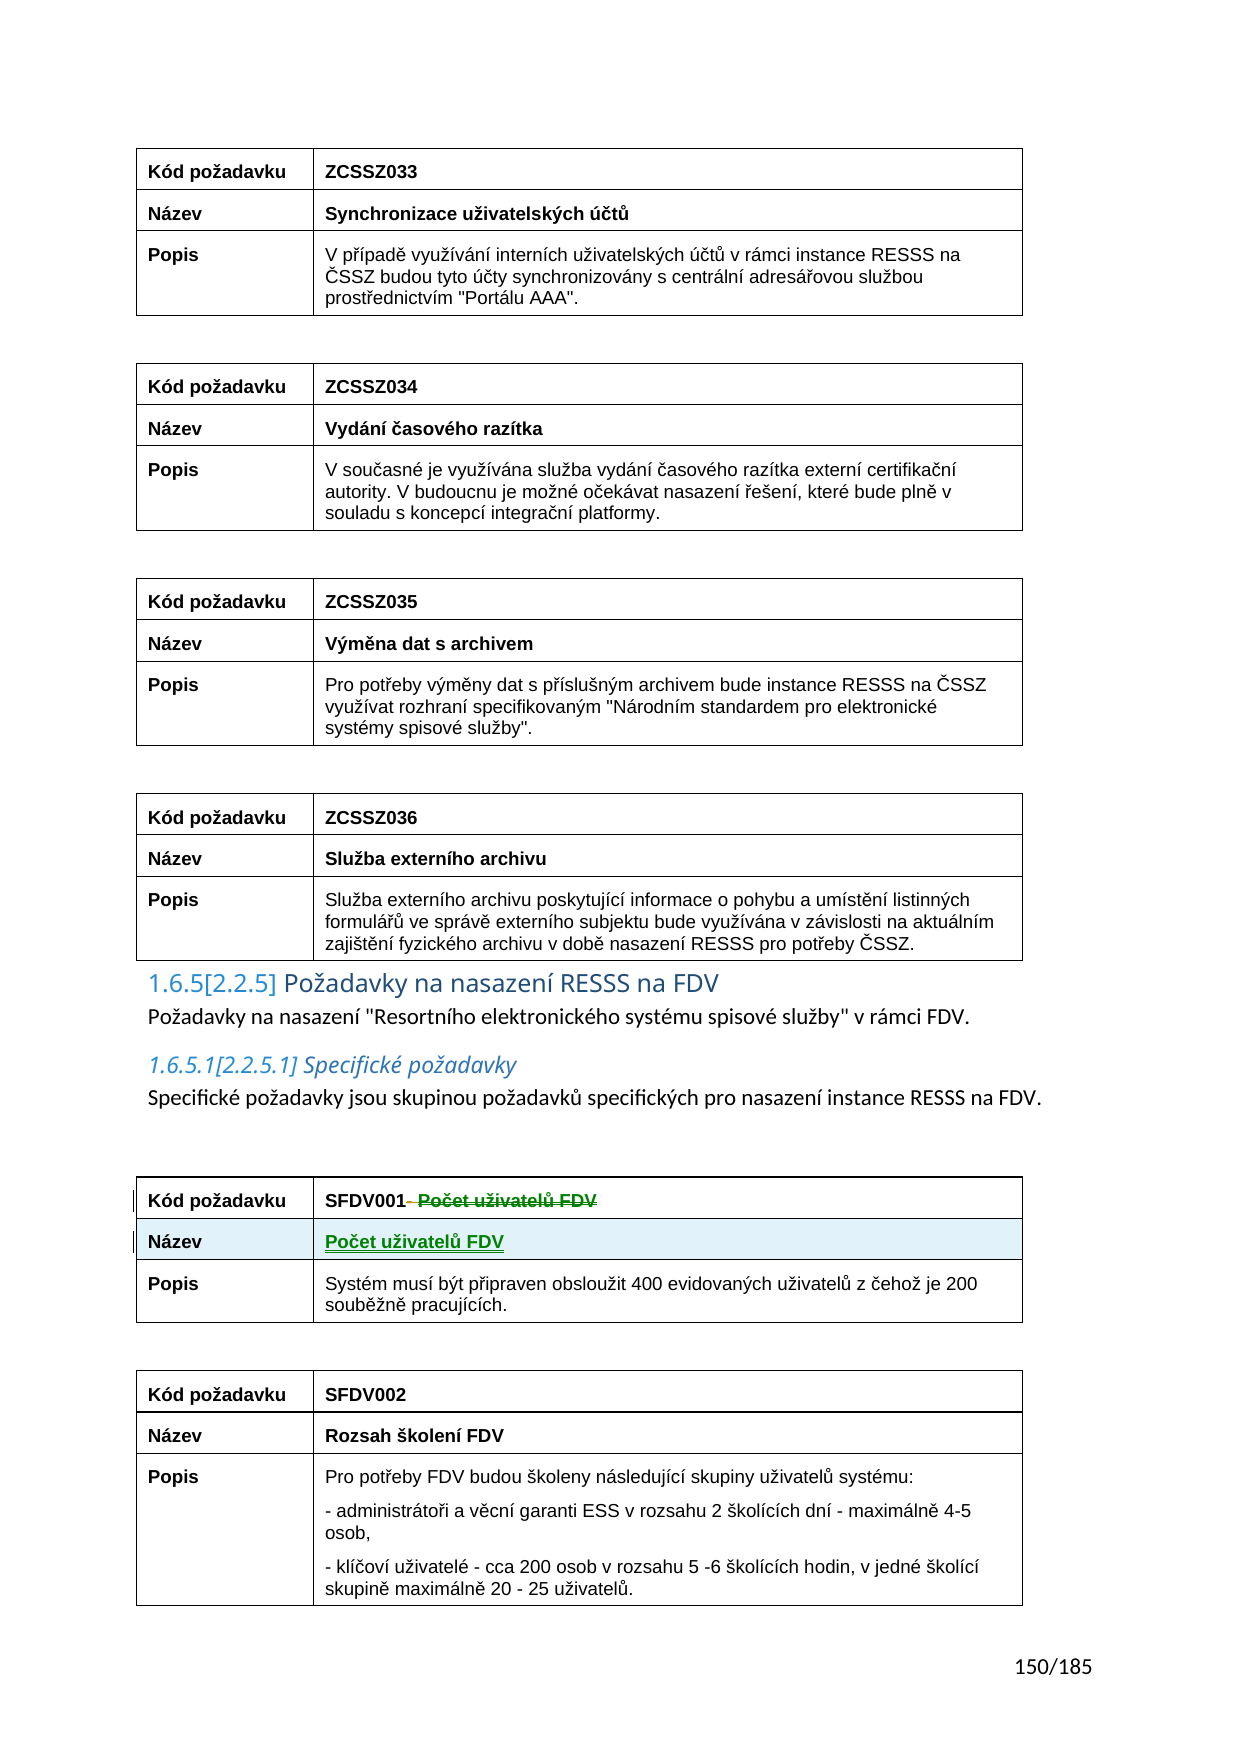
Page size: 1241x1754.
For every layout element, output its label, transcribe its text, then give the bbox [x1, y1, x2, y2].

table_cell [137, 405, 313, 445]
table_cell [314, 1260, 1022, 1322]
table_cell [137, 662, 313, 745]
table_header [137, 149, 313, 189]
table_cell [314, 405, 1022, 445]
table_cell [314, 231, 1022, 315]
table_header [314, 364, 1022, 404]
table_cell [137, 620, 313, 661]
text Požadavky na nasazení "Resortního elektronického systému spisové služby" v rámci FDV. [148, 1002, 1093, 1030]
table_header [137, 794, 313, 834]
subtitle Specifické požadavky [148, 1049, 1093, 1080]
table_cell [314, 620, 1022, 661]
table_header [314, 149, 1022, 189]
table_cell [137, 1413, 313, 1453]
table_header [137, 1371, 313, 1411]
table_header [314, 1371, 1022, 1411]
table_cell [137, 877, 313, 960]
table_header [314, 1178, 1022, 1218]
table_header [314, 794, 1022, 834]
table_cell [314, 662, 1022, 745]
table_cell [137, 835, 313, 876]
subtitle Požadavky na nasazení RESSS na FDV [148, 965, 1093, 999]
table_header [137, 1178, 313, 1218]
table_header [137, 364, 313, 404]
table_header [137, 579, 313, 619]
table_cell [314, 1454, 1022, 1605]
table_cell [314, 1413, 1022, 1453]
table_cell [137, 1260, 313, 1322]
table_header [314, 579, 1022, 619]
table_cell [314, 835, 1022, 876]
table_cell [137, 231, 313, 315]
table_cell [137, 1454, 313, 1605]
text Specifické požadavky jsou skupinou požadavků specifických pro nasazení instance RESSS na FDV. [148, 1083, 1093, 1111]
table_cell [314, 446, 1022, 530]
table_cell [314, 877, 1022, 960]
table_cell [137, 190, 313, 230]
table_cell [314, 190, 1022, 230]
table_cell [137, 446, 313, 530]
